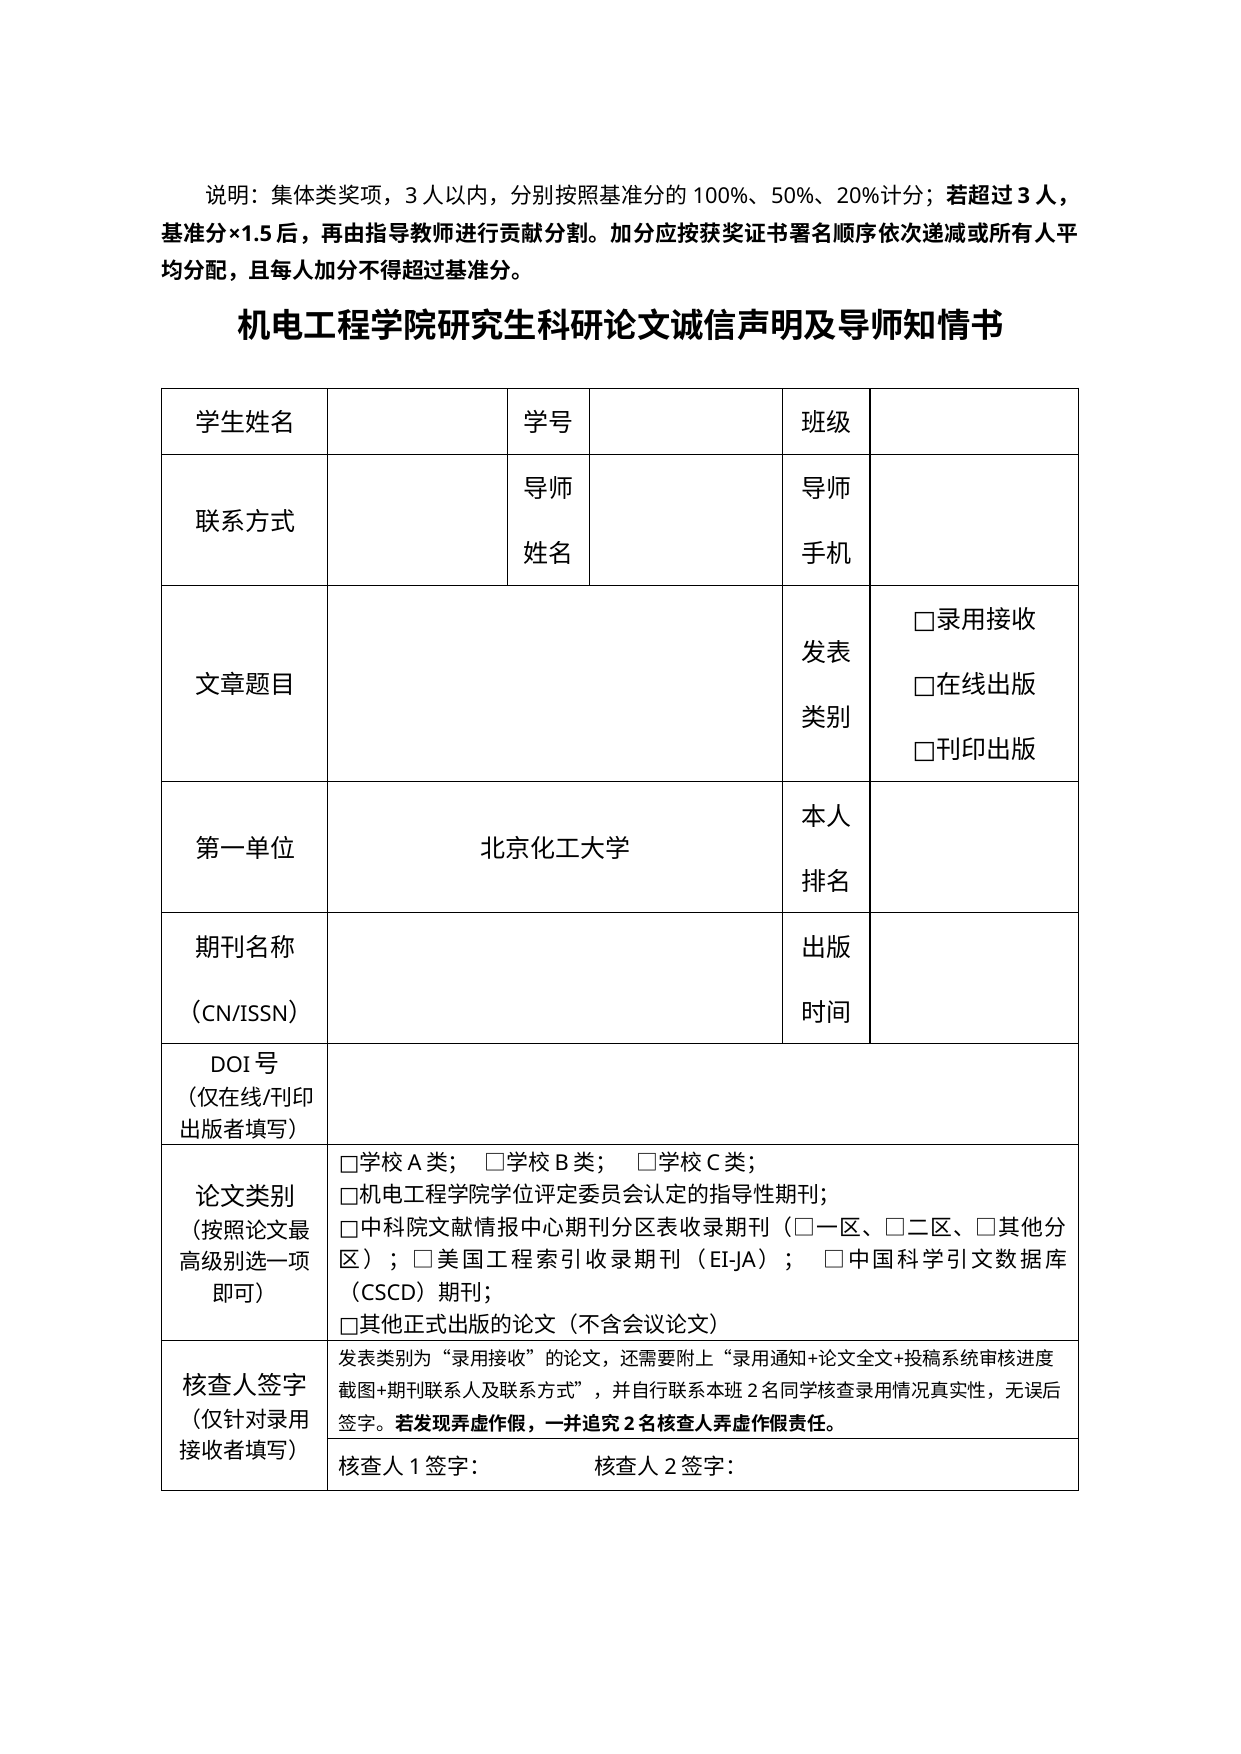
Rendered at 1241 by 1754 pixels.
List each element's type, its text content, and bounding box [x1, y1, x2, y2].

table_cell 核查人1签字： 核查人2签字： [328, 1439, 1078, 1490]
table_header 班级 [783, 389, 869, 453]
table_cell 发表类别 [783, 586, 869, 781]
table_cell [871, 782, 1078, 912]
table_cell [328, 913, 782, 1043]
table_cell 发表类别为“录用接收”的论文，还需要附上“录用通知+论文全文+投稿系统审核进度截图+期刊联系人及联系方式”，并自行联系本班2名同学核查录用情况真实性，无误后签字。若发现弄虚作假，一并追究2名核查人弄虚作假责任。 [328, 1341, 1078, 1438]
table_cell [328, 1044, 1078, 1143]
table_cell 北京化工大学 [328, 782, 782, 912]
table_cell [871, 455, 1078, 584]
table_cell □学校A类； □学校B类； □学校C类； □机电工程学院学位评定委员会认定的指导性期刊； □中科院文献情报中心期刊分区表收录期刊（□一区、□二区、□其他分区）；□美国工程索引收录期刊（EI-JA）； □中国科学引文数据库（CSCD）期刊； □其他正式出版的论文（不含会议论文） [328, 1145, 1078, 1339]
table_cell DOI号 （仅在线/刊印出版者填写） [162, 1044, 327, 1143]
table_cell 期刊名称 （CN/ISSN） [162, 913, 327, 1043]
table_cell 本人排名 [783, 782, 869, 912]
table_cell 导师手机 [783, 455, 869, 584]
table_cell [590, 455, 782, 584]
table_cell 第一单位 [162, 782, 327, 912]
table_cell 出版时间 [783, 913, 869, 1043]
table_cell 文章题目 [162, 586, 327, 781]
table_cell 联系方式 [162, 455, 327, 584]
table_header 学生姓名 [162, 389, 327, 453]
table_cell 导师姓名 [508, 455, 589, 584]
table_cell [871, 913, 1078, 1043]
text 说明：集体类奖项，3人以内，分别按照基准分的100%、50%、20%计分；若超过3人，基准分×1.5后，再由指导教师进行贡献分割。加分应按获奖证书署名顺序依次递减或所有人平均分配，且每人加分不得超过基准分。 [161, 178, 1079, 285]
table_header [590, 389, 782, 453]
table_cell 论文类别（按照论文最高级别选一项即可） [162, 1145, 327, 1339]
table_cell □录用接收 □在线出版 □刊印出版 [871, 586, 1078, 781]
table_cell [328, 455, 507, 584]
text 机电工程学院研究生科研论文诚信声明及导师知情书 [161, 290, 1079, 355]
table_cell 核查人签字 （仅针对录用接收者填写） [162, 1341, 327, 1490]
table_header [328, 389, 507, 453]
table_header 学号 [508, 389, 589, 453]
table_header [871, 389, 1078, 453]
table_cell [328, 586, 782, 781]
